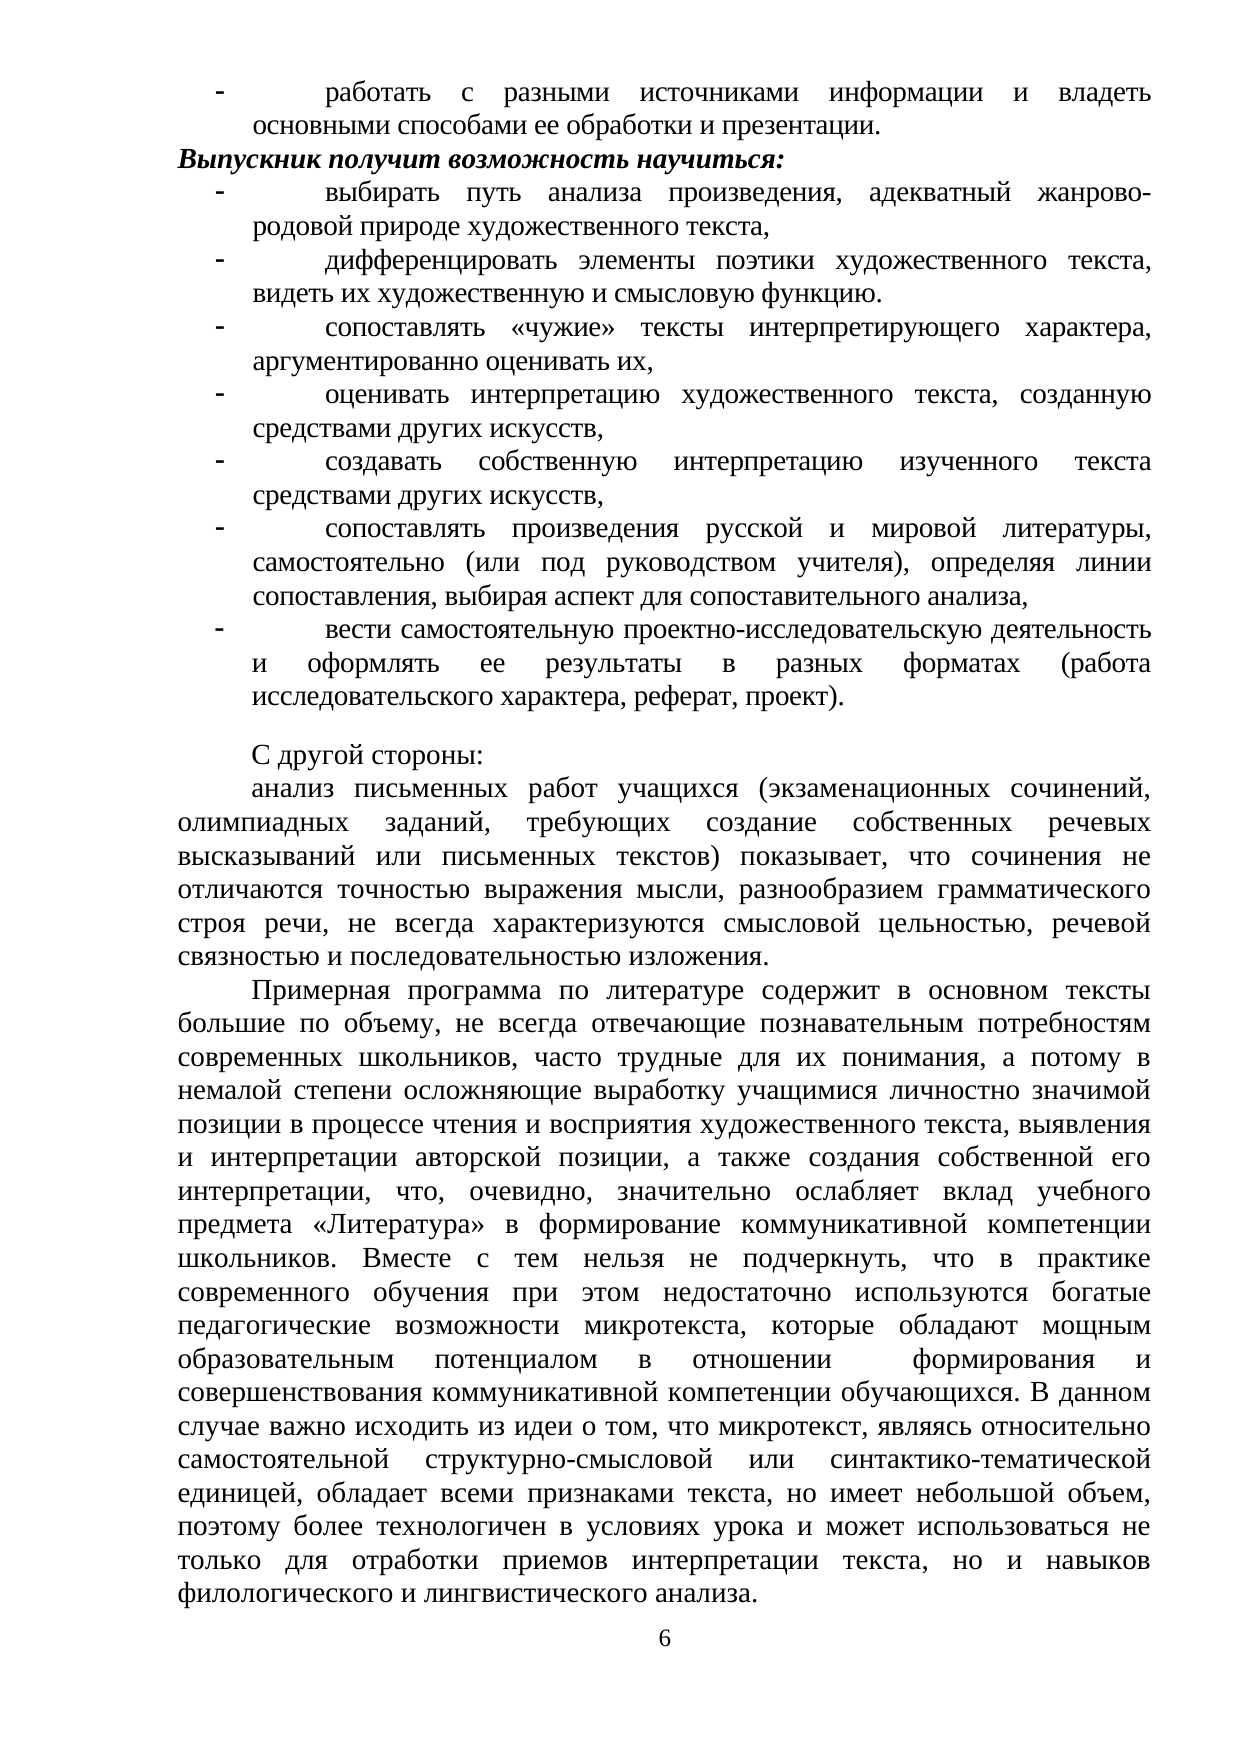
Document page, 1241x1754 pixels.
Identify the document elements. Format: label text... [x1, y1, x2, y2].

list вести самостоятельную проектно-исследовательскую деятельность и оформлять ее результаты в разных форматах (работа исследовательского характера, реферат, проект). [214, 611, 1152, 712]
list сопоставлять «чужие» тексты интерпретирующего характера, аргументированно оценивать их, [215, 309, 1152, 376]
list работать с разными источниками информации и владеть основными способами ее обработки и презентации. [215, 74, 1152, 141]
text Выпускник получит возможность научиться: [177, 141, 1152, 174]
text С другой стороны: [177, 737, 1152, 771]
text Примерная программа по литературе содержит в основном тексты большие по объему, не всегда отвечающие познавательным потребностям современных школьников, часто трудные для их понимания, а потому в немалой степени осложняющие выработку учащимися личностно значимой позиции в процессе чтения и восприятия художественного текста, выявления и интерпретации авторской позиции, а также создания собственной его интерпретации, что, очевидно, значительно ослабляет вклад учебного предмета «Литература» в формирование коммуникативной компетенции школьников. Вместе с тем нельзя не подчеркнуть, что в практике современного обучения при этом недостаточно используются богатые педагогические возможности микротекста, которые обладают мощным образовательным потенциалом в отношении формирования и совершенствования коммуникативной компетенции обучающихся. В данном случае важно исходить из идеи о том, что микротекст, являясь относительно самостоятельной структурно-смысловой или синтактико-тематической единицей, обладает всеми признаками текста, но имеет небольшой объем, поэтому более технологичен в условиях урока и может использоваться не только для отработки приемов интерпретации текста, но и навыков филологического и лингвистического анализа. [177, 972, 1152, 1609]
text анализ письменных работ учащихся (экзаменационных сочинений, олимпиадных заданий, требующих создание собственных речевых высказываний или письменных текстов) показывает, что сочинения не отличаются точностью выражения мысли, разнообразием грамматического строя речи, не всегда характеризуются смысловой цельностью, речевой связностью и последовательностью изложения. [177, 771, 1152, 972]
list дифференцировать элементы поэтики художественного текста, видеть их художественную и смысловую функцию. [215, 242, 1152, 309]
list создавать собственную интерпретацию изученного текста средствами других искусств, [215, 443, 1152, 511]
list оценивать интерпретацию художественного текста, созданную средствами других искусств, [215, 376, 1152, 443]
list выбирать путь анализа произведения, адекватный жанрово-родовой природе художественного текста, [215, 174, 1152, 242]
list сопоставлять произведения русской и мировой литературы, самостоятельно (или под руководством учителя), определяя линии сопоставления, выбирая аспект для сопоставительного анализа, [215, 511, 1152, 611]
